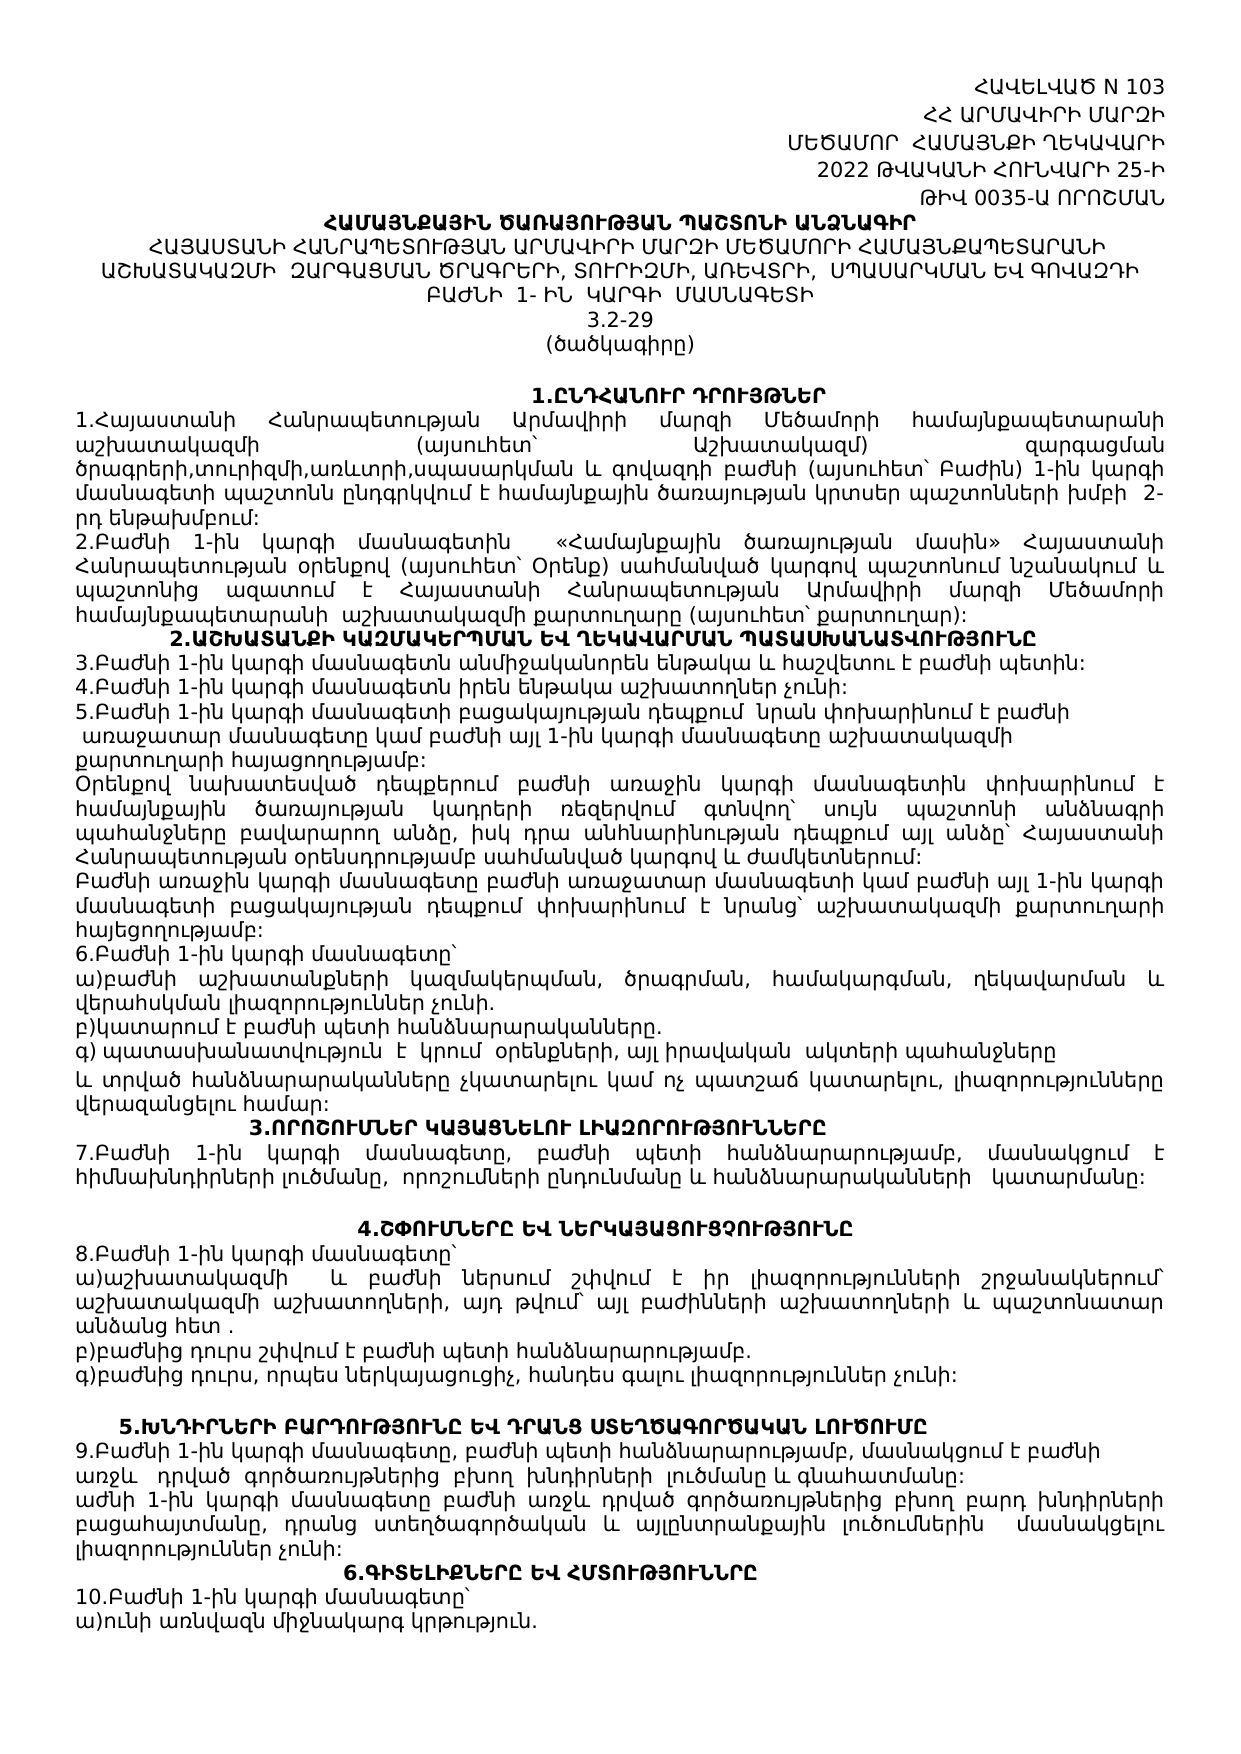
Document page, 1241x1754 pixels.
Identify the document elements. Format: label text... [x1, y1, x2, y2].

text ՀՀ ԱՐՄԱՎԻՐԻ ՄԱՐԶԻ [591, 103, 1165, 127]
text 4.ՇՓՈՒՄՆԵՐԸ ԵՎ ՆԵՐԿԱՅԱՑՈՒՑՉՈՒԹՅՈՒՆԸ [75, 1217, 1165, 1242]
text 5.ԽՆԴԻՐՆԵՐԻ ԲԱՐԴՈՒԹՅՈՒՆԸ ԵՎ ԴՐԱՆՑ ՍՏԵՂԾԱԳՈՐԾԱԿԱՆ ԼՈՒԾՈՒՄԸ [75, 1415, 1165, 1439]
text 2022 ԹՎԱԿԱՆԻ ՀՈՒՆՎԱՐԻ 25-Ի [517, 158, 1165, 183]
text Օրենքով նախատեսված դեպքերում բաժնի առաջին կարգի մասնագետին փոխարինում է համայնքային ծառայության կադրերի ռեզերվում գտնվող՝ սույն պաշտոնի անձնագրի պահանջները բավարարող անձը, իսկ դրա անհնարինության դեպքում այլ անձը՝ Հայաստանի Հանրապետության օրենսդրությամբ սահմանված կարգով և ժամկետներում: [75, 772, 1165, 869]
text բ)կատարում է բաժնի պետի հանձնարարականները. [75, 1015, 1165, 1039]
text 1.Հայաստանի Հանրապետության Արմավիրի մարզի Մեծամորի համայնքապետարանի աշխատակազմի (այսուհետ՝ Աշխատակազմ) զարգացման ծրագրերի,տուրիզմի,առևտրի,սպասարկման և գովազդի բաժնի (այսուհետ՝ Բաժին) 1-ին կարգի մասնագետի պաշտոնն ընդգրկվում է համայնքային ծառայության կրտսեր պաշտոնների խմբի 2-րդ ենթախմբում: [75, 408, 1165, 530]
text 6.Բաժնի 1-ին կարգի մասնագետը՝ [75, 942, 1165, 967]
text և տրված հանձնարարականները չկատարելու կամ ոչ պատշաճ կատարելու, լիազորությունները վերազանցելու համար: [75, 1068, 1165, 1116]
text 3.ՈՐՈՇՈՒՄՆԵՐ ԿԱՅԱՑՆԵԼՈՒ ԼԻԱԶՈՐՈՒԹՅՈՒՆՆԵՐԸ [75, 1116, 1165, 1141]
text 2.Բաժնի 1-ին կարգի մասնագետին «Համայնքային ծառայության մասին» Հայաստանի Հանրապետության օրենքով (այսուհետ՝ Օրենք) սահմանված կարգով պաշտոնում նշանակում և պաշտոնից ազատում է Հայաստանի Հանրապետության Արմավիրի մարզի Մեծամորի համայնքապետարանի աշխատակազմի քարտուղարը (այսուհետ՝ քարտուղար): [75, 530, 1165, 627]
text 3.2-29 [75, 308, 1165, 332]
text 4.Բաժնի 1-ին կարգի մասնագետն իրեն ենթակա աշխատողներ չունի: [75, 675, 1165, 700]
text ՀԱՅԱՍՏԱՆԻ ՀԱՆՐԱՊԵՏՈՒԹՅԱՆ ԱՐՄԱՎԻՐԻ ՄԱՐԶԻ ՄԵԾԱՄՈՐԻ ՀԱՄԱՅՆՔԱՊԵՏԱՐԱՆԻ ԱՇԽԱՏԱԿԱԶՄԻ ԶԱՐԳԱՑՄԱՆ ԾՐԱԳՐԵՐԻ, ՏՈՒՐԻԶՄԻ, ԱՌԵՎՏՐԻ, ՍՊԱՍԱՐԿՄԱՆ ԵՎ ԳՈՎԱԶԴԻ ԲԱԺՆԻ 1- ԻՆ ԿԱՐԳԻ ՄԱՍՆԱԳԵՏԻ [75, 235, 1165, 308]
text գ)բաժնից դուրս, որպես ներկայացուցիչ, հանդես գալու լիազորություններ չունի: [75, 1363, 1165, 1387]
text Բաժնի առաջին կարգի մասնագետը բաժնի առաջատար մասնագետի կամ բաժնի այլ 1-ին կարգի մասնագետի բացակայության դեպքում փոխարինում է նրանց՝ աշխատակազմի քարտուղարի հայեցողությամբ: [75, 869, 1165, 942]
text առաջատար մասնագետը կամ բաժնի այլ 1-ին կարգի մասնագետը աշխատակազմի [75, 724, 1165, 748]
text առջև դրված գործառույթներից բխող խնդիրների լուծմանը և գնահատմանը: [75, 1464, 1165, 1488]
text 1.ԸՆԴՀԱՆՈՒՐ ԴՐՈՒՅԹՆԵՐ [75, 384, 1165, 408]
text 10.Բաժնի 1-ին կարգի մասնագետը՝ [75, 1585, 1165, 1609]
text 6.ԳԻՏԵԼԻՔՆԵՐԸ ԵՎ ՀՄՏՈՒԹՅՈՒՆՆՐԸ [75, 1561, 1165, 1585]
text 7.Բաժնի 1-ին կարգի մասնագետը, բաժնի պետի հանձնարարությամբ, մասնակցում է հիմնախնդիրների լուծմանը, որոշումների ընդունմանը և հանձնարարականների կատարմանը: [75, 1141, 1165, 1189]
text ա)ունի առնվազն միջնակարգ կրթություն. [75, 1609, 1165, 1634]
text 5.Բաժնի 1-ին կարգի մասնագետի բացակայության դեպքում նրան փոխարինում է բաժնի [75, 700, 1165, 724]
text ՀԱՄԱՅՆՔԱՅԻՆ ԾԱՌԱՅՈՒԹՅԱՆ ՊԱՇՏՈՆԻ ԱՆՁՆԱԳԻՐ [75, 211, 1165, 235]
text 2.ԱՇԽԱՏԱՆՔԻ ԿԱԶՄԱԿԵՐՊՄԱՆ ԵՎ ՂԵԿԱՎԱՐՄԱՆ ՊԱՏԱՍԽԱՆԱՏՎՈՒԹՅՈՒՆԸ [75, 627, 1165, 651]
text (ծածկագիրը) [75, 332, 1165, 356]
text աժնի 1-ին կարգի մասնագետը բաժնի առջև դրված գործառույթներից բխող բարդ խնդիրների բացահայտմանը, դրանց ստեղծագործական և այլընտրանքային լուծումներին մասնակցելու լիազորություններ չունի: [75, 1488, 1165, 1561]
text ՀԱՎԵԼՎԱԾ N 103 [591, 75, 1165, 99]
text 8.Բաժնի 1-ին կարգի մասնագետը՝ [75, 1242, 1165, 1266]
text ա)աշխատակազմի և բաժնի ներսում շփվում է իր լիազորությունների շրջանակներում՝ աշխատակազմի աշխատողների, այդ թվում՝ այլ բաժինների աշխատողների և պաշտոնատար անձանց հետ . [75, 1266, 1165, 1339]
text ա)բաժնի աշխատանքների կազմակերպման, ծրագրման, համակարգման, ղեկավարման և վերահսկման լիազորություններ չունի. [75, 967, 1165, 1015]
text քարտուղարի հայացողությամբ: [75, 748, 1165, 772]
text 9.Բաժնի 1-ին կարգի մասնագետը, բաժնի պետի հանձնարարությամբ, մասնակցում է բաժնի [75, 1439, 1182, 1464]
text 3.Բաժնի 1-ին կարգի մասնագետն անմիջականորեն ենթակա և հաշվետու է բաժնի պետին: [75, 651, 1165, 675]
text գ) պատասխանատվություն է կրում օրենքների, այլ իրավական ակտերի պահանջները [75, 1039, 1165, 1064]
text ՄԵԾԱՄՈՐ ՀԱՄԱՅՆՔԻ ՂԵԿԱՎԱՐԻ [591, 131, 1165, 155]
text ԹԻՎ 0035-Ա ՈՐՈՇՄԱՆ [75, 186, 1165, 211]
text բ)բաժնից դուրս շփվում է բաժնի պետի հանձնարարությամբ. [75, 1339, 1165, 1363]
